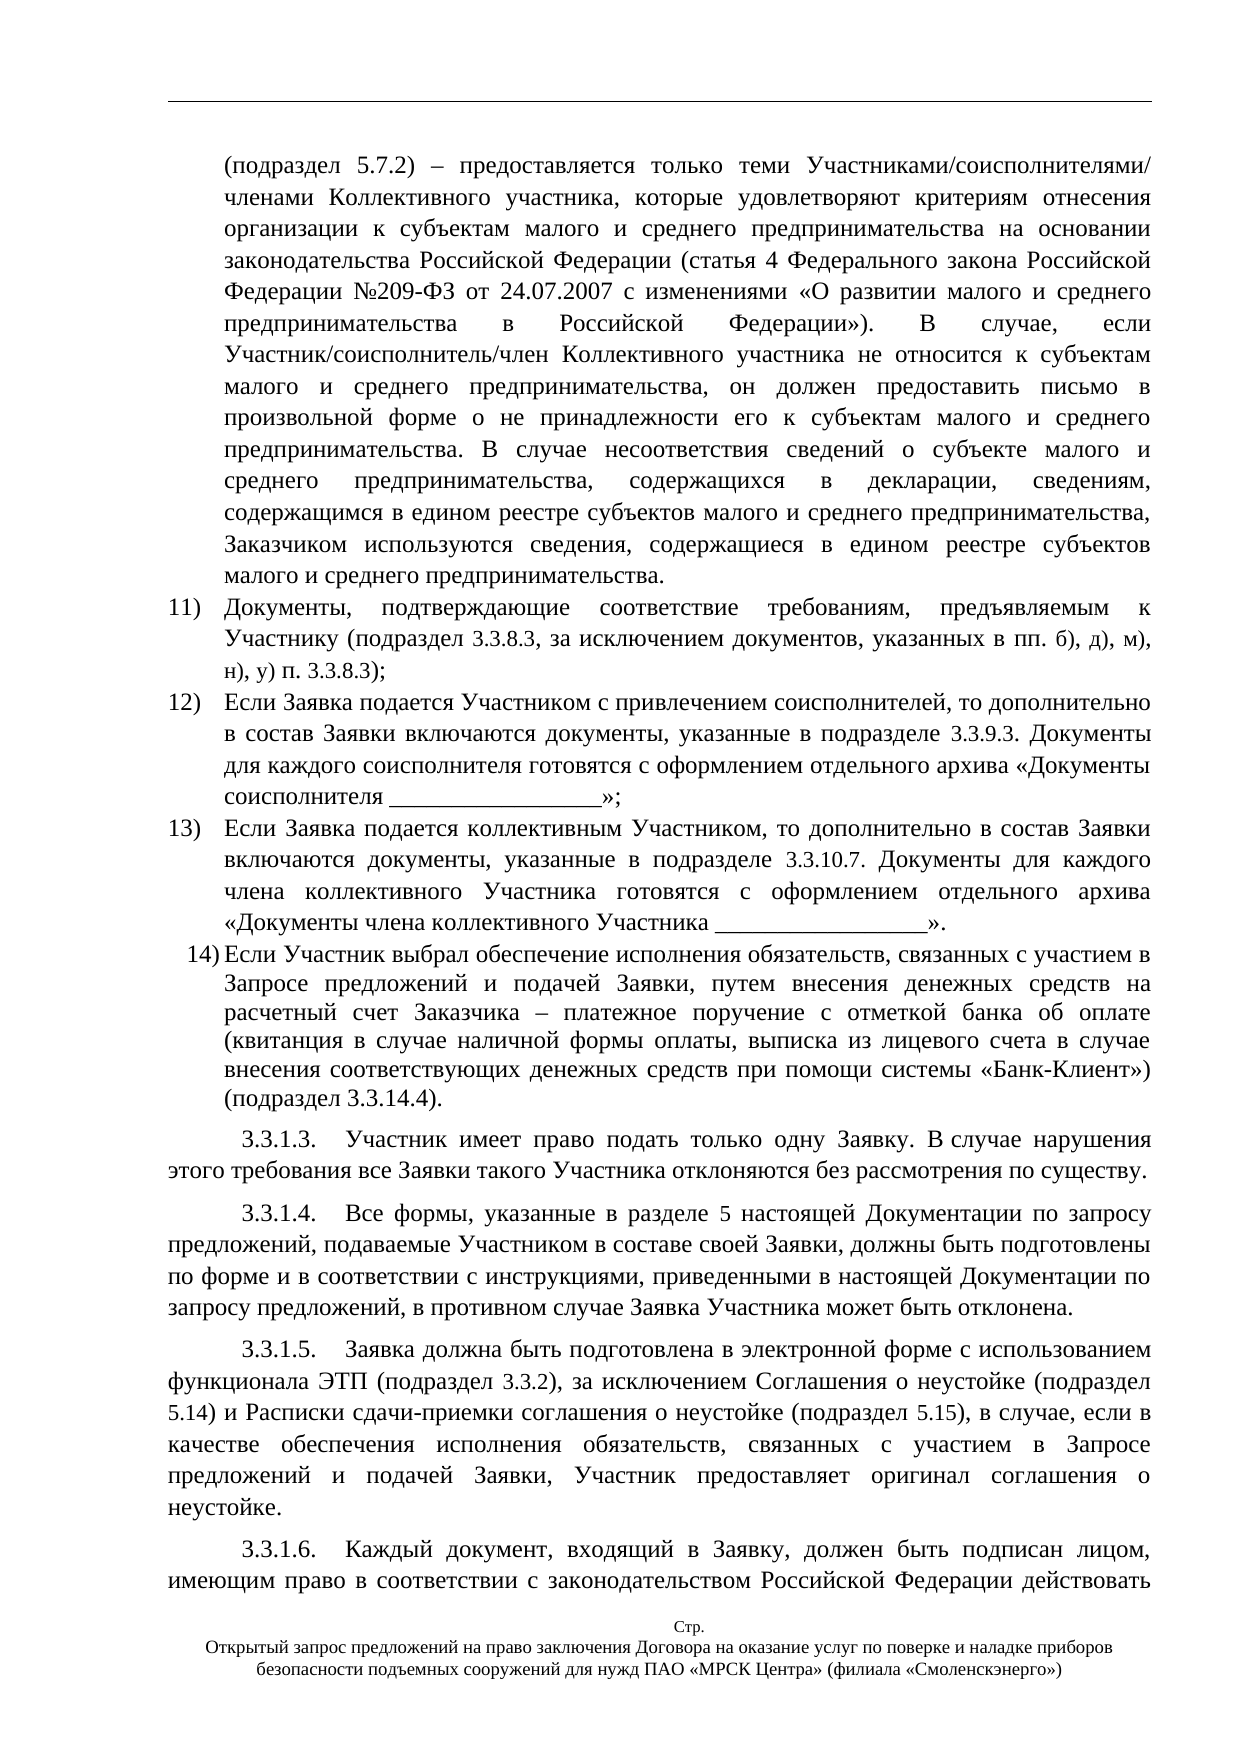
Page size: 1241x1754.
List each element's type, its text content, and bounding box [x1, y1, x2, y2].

list Участник имеет право подать только одну Заявку. В случае нарушения этого требования все Заявки такого Участника отклоняются без рассмотрения по существу. [168, 1124, 1152, 1184]
list Если Участник выбрал обеспечение исполнения обязательств, связанных с участием в Запросе предложений и подачей Заявки, путем внесения денежных средств на расчетный счет Заказчика – платежное поручение с отметкой банка об оплате (квитанция в случае наличной формы оплаты, выписка из лицевого счета в случае внесения соответствующих денежных средств при помощи системы «Банк-Клиент») (подраздел 3.3.14.4). [186, 939, 1152, 1112]
list Заявка должна быть подготовлена в электронной форме с использованием функционала ЭТП (подраздел 3.3.2), за исключением Соглашения о неустойке (подраздел 5.14) и Расписки сдачи-приемки соглашения о неустойке (подраздел 5.15), в случае, если в качестве обеспечения исполнения обязательств, связанных с участием в Запросе предложений и подачей Заявки, Участник предоставляет оригинал соглашения о неустойке. [168, 1334, 1152, 1521]
list Если Заявка подается Участником с привлечением соисполнителей, то дополнительно в состав Заявки включаются документы, указанные в подразделе 3.3.9.3. Документы для каждого соисполнителя готовятся с оформлением отдельного архива «Документы соисполнителя _________________»; [168, 687, 1152, 810]
list Если Заявка подается коллективным Участником, то дополнительно в состав Заявки включаются документы, указанные в подразделе 3.3.10.7. Документы для каждого члена коллективного Участника готовятся с оформлением отдельного архива «Документы члена коллективного Участника _________________». [168, 813, 1152, 936]
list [168, 150, 1152, 589]
list Документы, подтверждающие соответствие требованиям, предъявляемым к Участнику (подраздел 3.3.8.3, за исключением документов, указанных в пп. б), д), м), н), у) п. 3.3.8.3); [168, 592, 1152, 684]
list Все формы, указанные в разделе 5 настоящей Документации по запросу предложений, подаваемые Участником в составе своей Заявки, должны быть подготовлены по форме и в соответствии с инструкциями, приведенными в настоящей Документации по запросу предложений, в противном случае Заявка Участника может быть отклонена. [168, 1198, 1152, 1321]
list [168, 1534, 1152, 1594]
